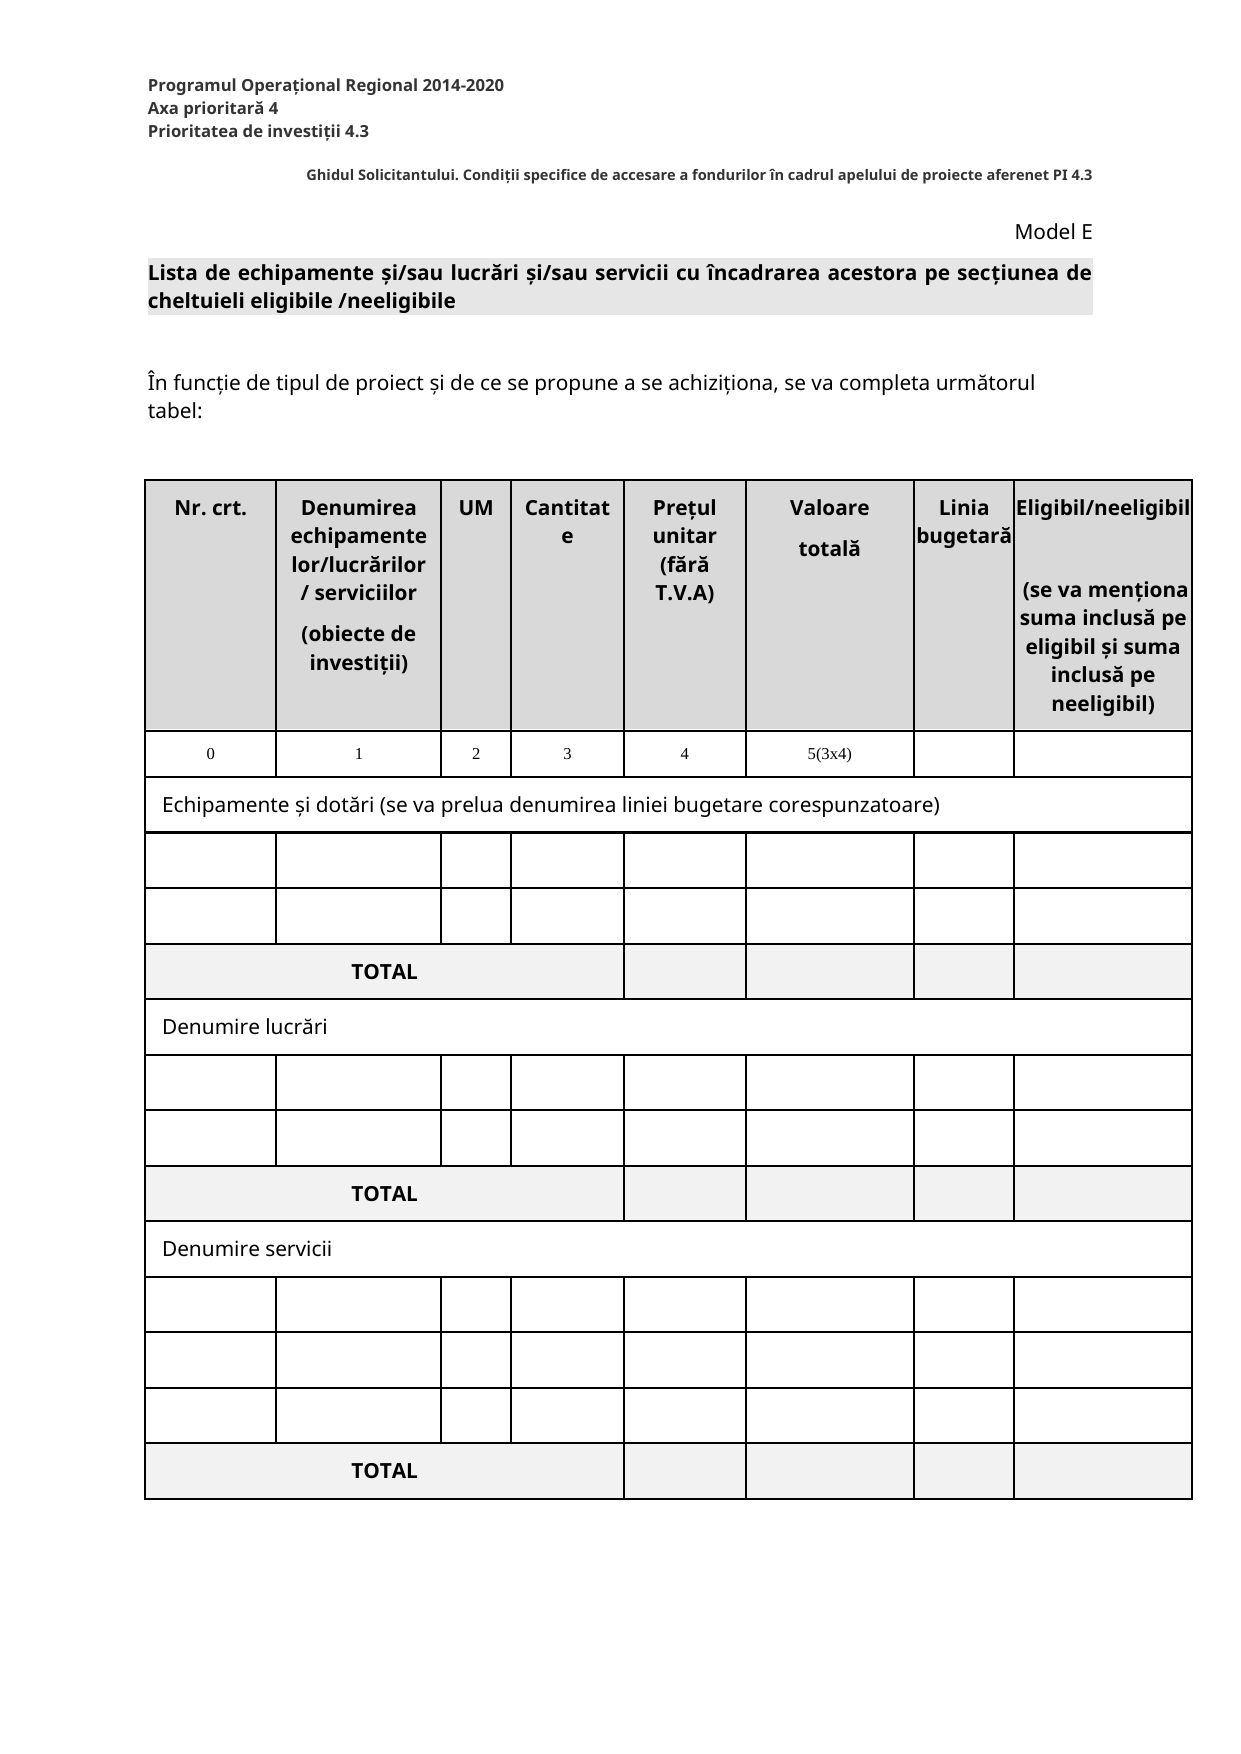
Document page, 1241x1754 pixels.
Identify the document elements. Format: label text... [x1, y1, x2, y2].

table_cell [1015, 889, 1191, 942]
table_cell [747, 1444, 913, 1498]
table_cell [1015, 1333, 1191, 1387]
table_cell [915, 889, 1013, 942]
table_cell [915, 1111, 1013, 1164]
table_cell [512, 1389, 623, 1442]
table_cell [442, 1389, 510, 1442]
table_cell [1015, 1111, 1191, 1164]
table_cell [915, 732, 1013, 776]
table_cell Denumire servicii [146, 1222, 1191, 1276]
table_cell [146, 1333, 275, 1387]
table_cell [1015, 1278, 1191, 1331]
table_cell [146, 1278, 275, 1331]
table_cell [442, 1278, 510, 1331]
table_cell [625, 1333, 745, 1387]
table_cell [625, 1444, 745, 1498]
table_cell [1015, 1444, 1191, 1498]
table_cell [915, 1167, 1013, 1220]
table_cell Denumire lucrări [146, 1000, 1191, 1053]
table_cell [625, 1111, 745, 1164]
table_cell [625, 1167, 745, 1220]
table_cell [1015, 1389, 1191, 1442]
table_cell [915, 1333, 1013, 1387]
table_header UM [442, 481, 510, 729]
table_cell 0 [146, 732, 275, 776]
table_cell [442, 889, 510, 942]
table_cell [146, 889, 275, 942]
table_cell [625, 834, 745, 887]
table_cell [512, 889, 623, 942]
table_cell 3 [512, 732, 623, 776]
table_header Linia bugetară [915, 481, 1013, 729]
table_cell [277, 1278, 440, 1331]
table_cell [625, 1278, 745, 1331]
table_cell [277, 889, 440, 942]
table_cell [747, 1167, 913, 1220]
table_cell [277, 1389, 440, 1442]
table_cell [915, 1389, 1013, 1442]
table_header Preţul unitar (fără T.V.A) [625, 481, 745, 729]
table_header Cantitate [512, 481, 623, 729]
table_cell 2 [442, 732, 510, 776]
table_cell [747, 834, 913, 887]
table_cell [512, 1056, 623, 1109]
table_cell [512, 1111, 623, 1164]
table_cell [146, 1111, 275, 1164]
table_cell [512, 834, 623, 887]
table_cell [146, 1056, 275, 1109]
table_cell [512, 1278, 623, 1331]
table_cell [747, 1278, 913, 1331]
table_cell [1015, 732, 1191, 776]
table_cell TOTAL [146, 1167, 623, 1220]
table_cell [277, 834, 440, 887]
list Lista de echipamente și/sau lucrări și/sau servicii cu încadrarea acestora pe secțiunea de cheltuieli eligibile /neeligibile [148, 258, 1093, 315]
table_cell [625, 1389, 745, 1442]
table_cell [747, 1333, 913, 1387]
table_cell [512, 1333, 623, 1387]
table_cell [915, 945, 1013, 998]
table_cell [146, 1389, 275, 1442]
table_cell 4 [625, 732, 745, 776]
table_cell [277, 1056, 440, 1109]
table_cell [146, 834, 275, 887]
table_cell [442, 1056, 510, 1109]
table_cell [1015, 1056, 1191, 1109]
table_cell [1015, 834, 1191, 887]
table_cell [915, 1278, 1013, 1331]
table_cell [747, 1389, 913, 1442]
table_cell [625, 1056, 745, 1109]
table_cell [442, 1111, 510, 1164]
table_cell [277, 1333, 440, 1387]
table_cell [747, 1056, 913, 1109]
table_header Nr. crt. [146, 481, 275, 729]
table_cell Echipamente şi dotări (se va prelua denumirea liniei bugetare corespunzatoare) [146, 778, 1191, 831]
table_cell [442, 834, 510, 887]
table_cell 1 [277, 732, 440, 776]
table_cell [442, 1333, 510, 1387]
table_cell [747, 889, 913, 942]
table_header Valoare totală [747, 481, 913, 729]
table_cell [277, 1111, 440, 1164]
table_cell [915, 1056, 1013, 1109]
table_cell [747, 1111, 913, 1164]
table_cell [1015, 945, 1191, 998]
table_header Eligibil/neeligibil (se va menţiona suma inclusă pe eligibil şi suma inclusă pe neeligibil) [1015, 481, 1191, 729]
table_header Denumirea echipamentelor/lucrărilor/ serviciilor (obiecte de investiții) [277, 481, 440, 729]
table_cell TOTAL [146, 945, 623, 998]
table_cell [915, 834, 1013, 887]
text În funcţie de tipul de proiect şi de ce se propune a se achiziţiona, se va completa următorul tabel: [148, 368, 1093, 425]
table_cell [747, 945, 913, 998]
table_cell TOTAL [146, 1444, 623, 1498]
table_cell [625, 945, 745, 998]
table_cell 5(3x4) [747, 732, 913, 776]
table_cell [915, 1444, 1013, 1498]
table_cell [625, 889, 745, 942]
table_cell [1015, 1167, 1191, 1220]
